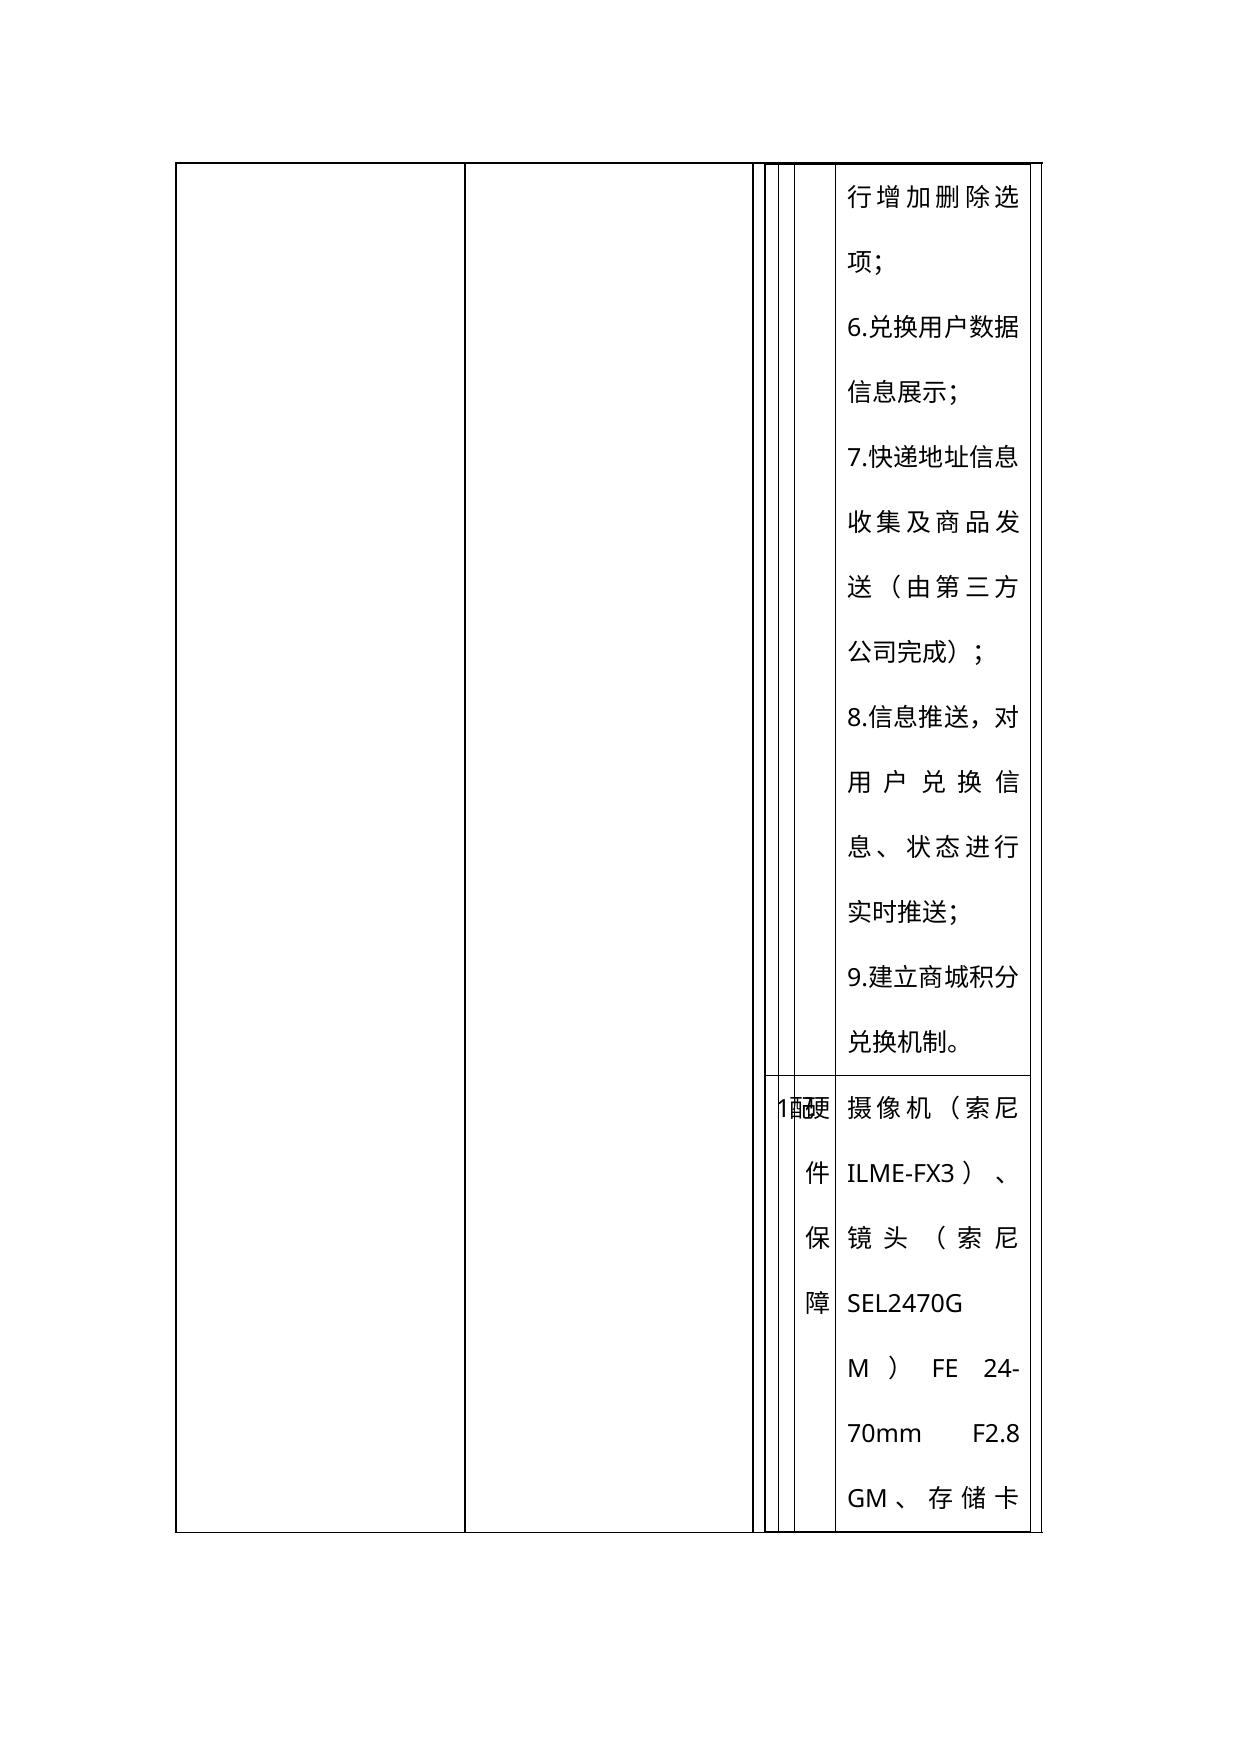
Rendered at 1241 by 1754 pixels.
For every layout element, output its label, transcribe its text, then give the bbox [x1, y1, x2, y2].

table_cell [836, 1076, 1030, 1531]
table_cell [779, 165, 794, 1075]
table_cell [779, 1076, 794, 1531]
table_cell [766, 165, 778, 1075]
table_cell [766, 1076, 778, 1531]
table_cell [836, 165, 1030, 1075]
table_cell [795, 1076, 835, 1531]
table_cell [795, 165, 835, 1075]
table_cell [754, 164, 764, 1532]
table_cell [177, 164, 464, 1532]
table_cell 1 [466, 164, 752, 1532]
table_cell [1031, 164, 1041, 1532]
